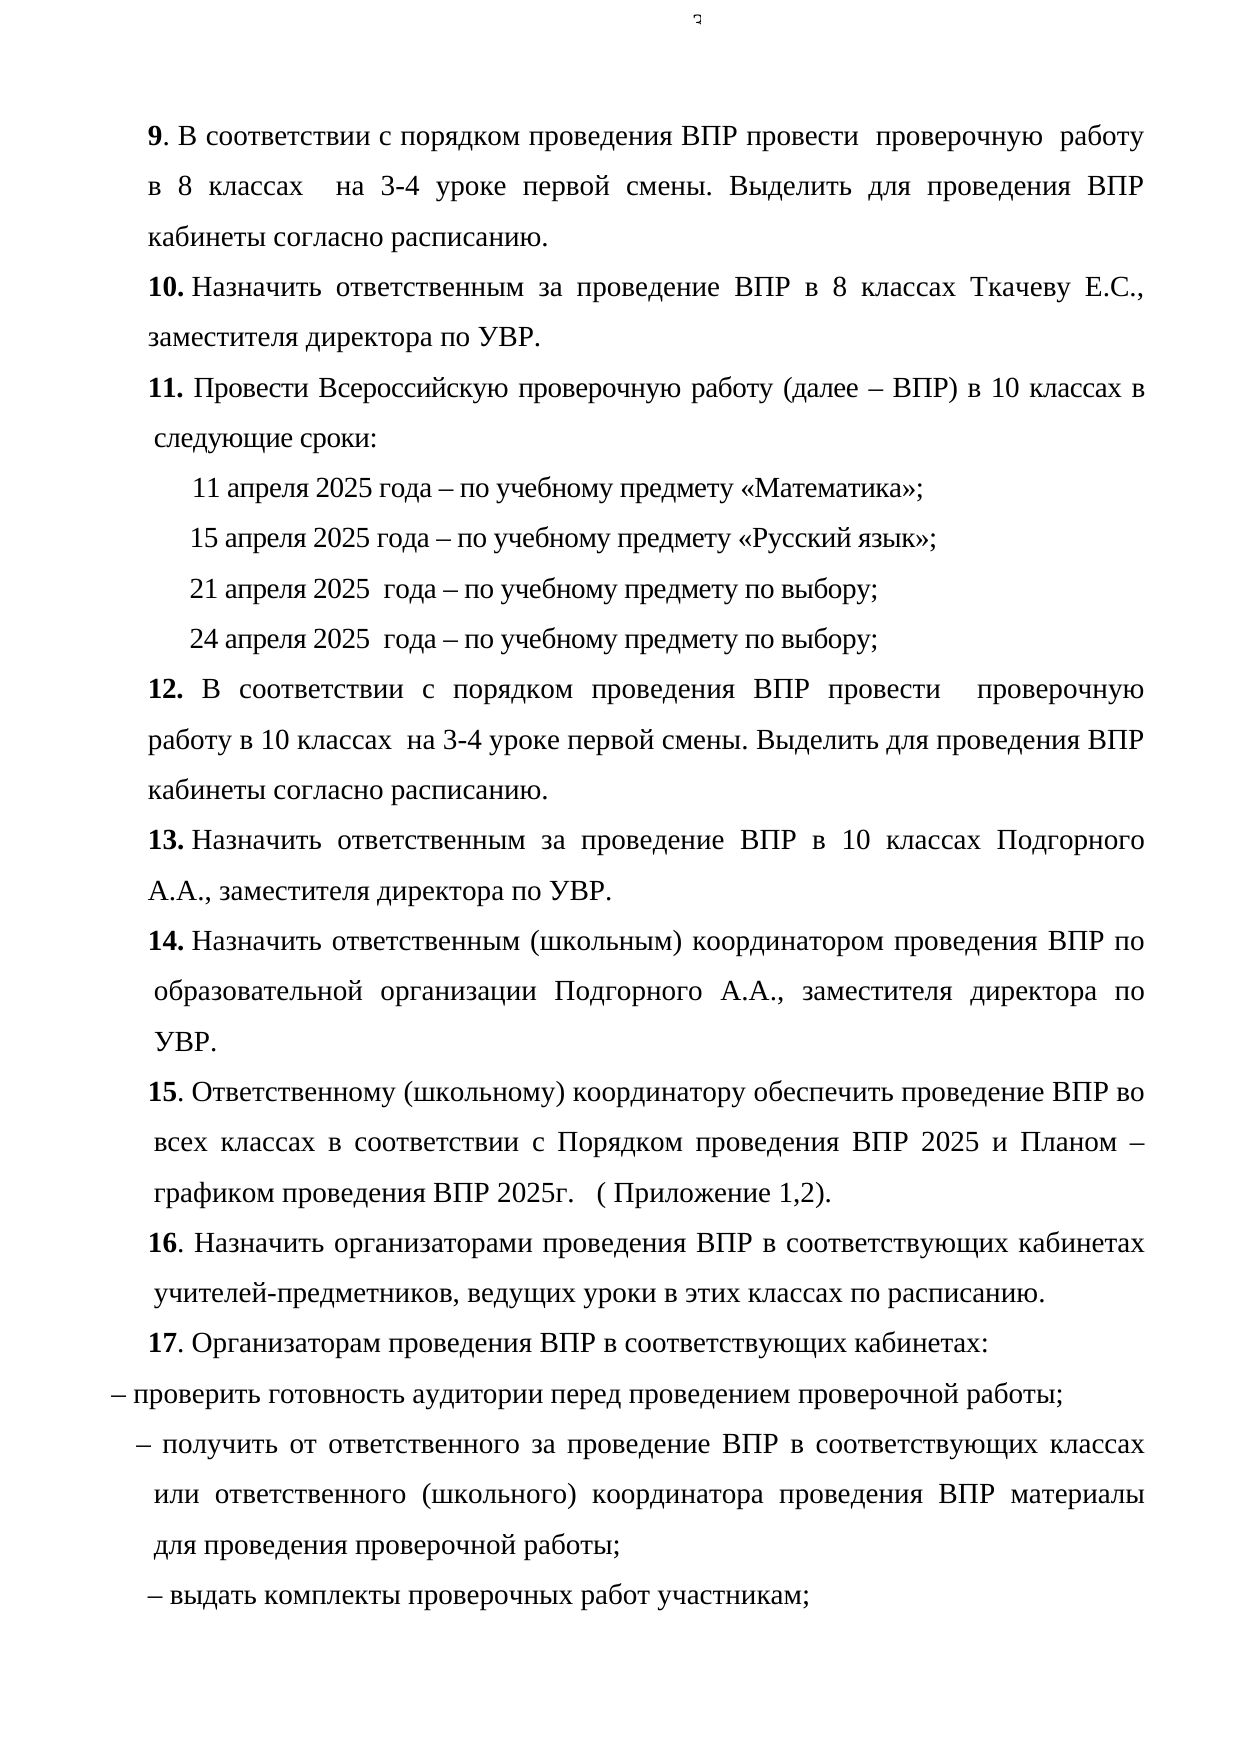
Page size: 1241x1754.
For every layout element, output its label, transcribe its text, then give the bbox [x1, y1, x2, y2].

text 13. Назначить ответственным за проведение ВПР в 10 классах Подгорного А.А., заместителя директора по УВР. [148, 822, 1146, 906]
text 12. В соответствии с порядком проведения ВПР провести проверочную работу в 10 классах на 3-4 уроке первой смены. Выделить для проведения ВПР кабинеты согласно расписанию. [148, 672, 1146, 806]
text 16. Назначить организаторами проведения ВПР в соответствующих кабинетах учителей-предметников, ведущих уроки в этих классах по расписанию. [148, 1225, 1146, 1309]
text 14. Назначить ответственным (школьным) координатором проведения ВПР по образовательной организации Подгорного А.А., заместителя директора по УВР. [148, 923, 1146, 1057]
text 10. Назначить ответственным за проведение ВПР в 8 классах Ткачеву Е.С., заместителя директора по УВР. [148, 269, 1146, 353]
list 21 апреля 2025 года – по учебному предмету по выбору; [154, 571, 1146, 604]
text 9. В соответствии с порядком проведения ВПР провести проверочную работу в 8 классах на 3-4 уроке первой смены. Выделить для проведения ВПР кабинеты согласно расписанию. [148, 118, 1146, 252]
list 15 апреля 2025 года – по учебному предмету «Русский язык»; [154, 521, 1146, 554]
text 15. Ответственному (школьному) координатору обеспечить проведение ВПР во всех классах в соответствии с Порядком проведения ВПР 2025 и Планом – графиком проведения ВПР 2025г. ( Приложение 1,2). [148, 1074, 1146, 1208]
text – проверить готовность аудитории перед проведением проверочной работы; [111, 1376, 1146, 1409]
text 17. Организаторам проведения ВПР в соответствующих кабинетах: [148, 1326, 1146, 1359]
text – выдать комплекты проверочных работ участникам; [148, 1577, 1146, 1611]
list 24 апреля 2025 года – по учебному предмету по выбору; [154, 621, 1146, 655]
text – получить от ответственного за проведение ВПР в соответствующих классах или ответственного (школьного) координатора проведения ВПР материалы для проведения проверочной работы; [136, 1426, 1146, 1560]
list 11. Провести Всероссийскую проверочную работу (далее – ВПР) в 10 классах в следующие сроки: [148, 370, 1146, 453]
list 11 апреля 2025 года – по учебному предмету «Математика»; [123, 470, 1146, 504]
